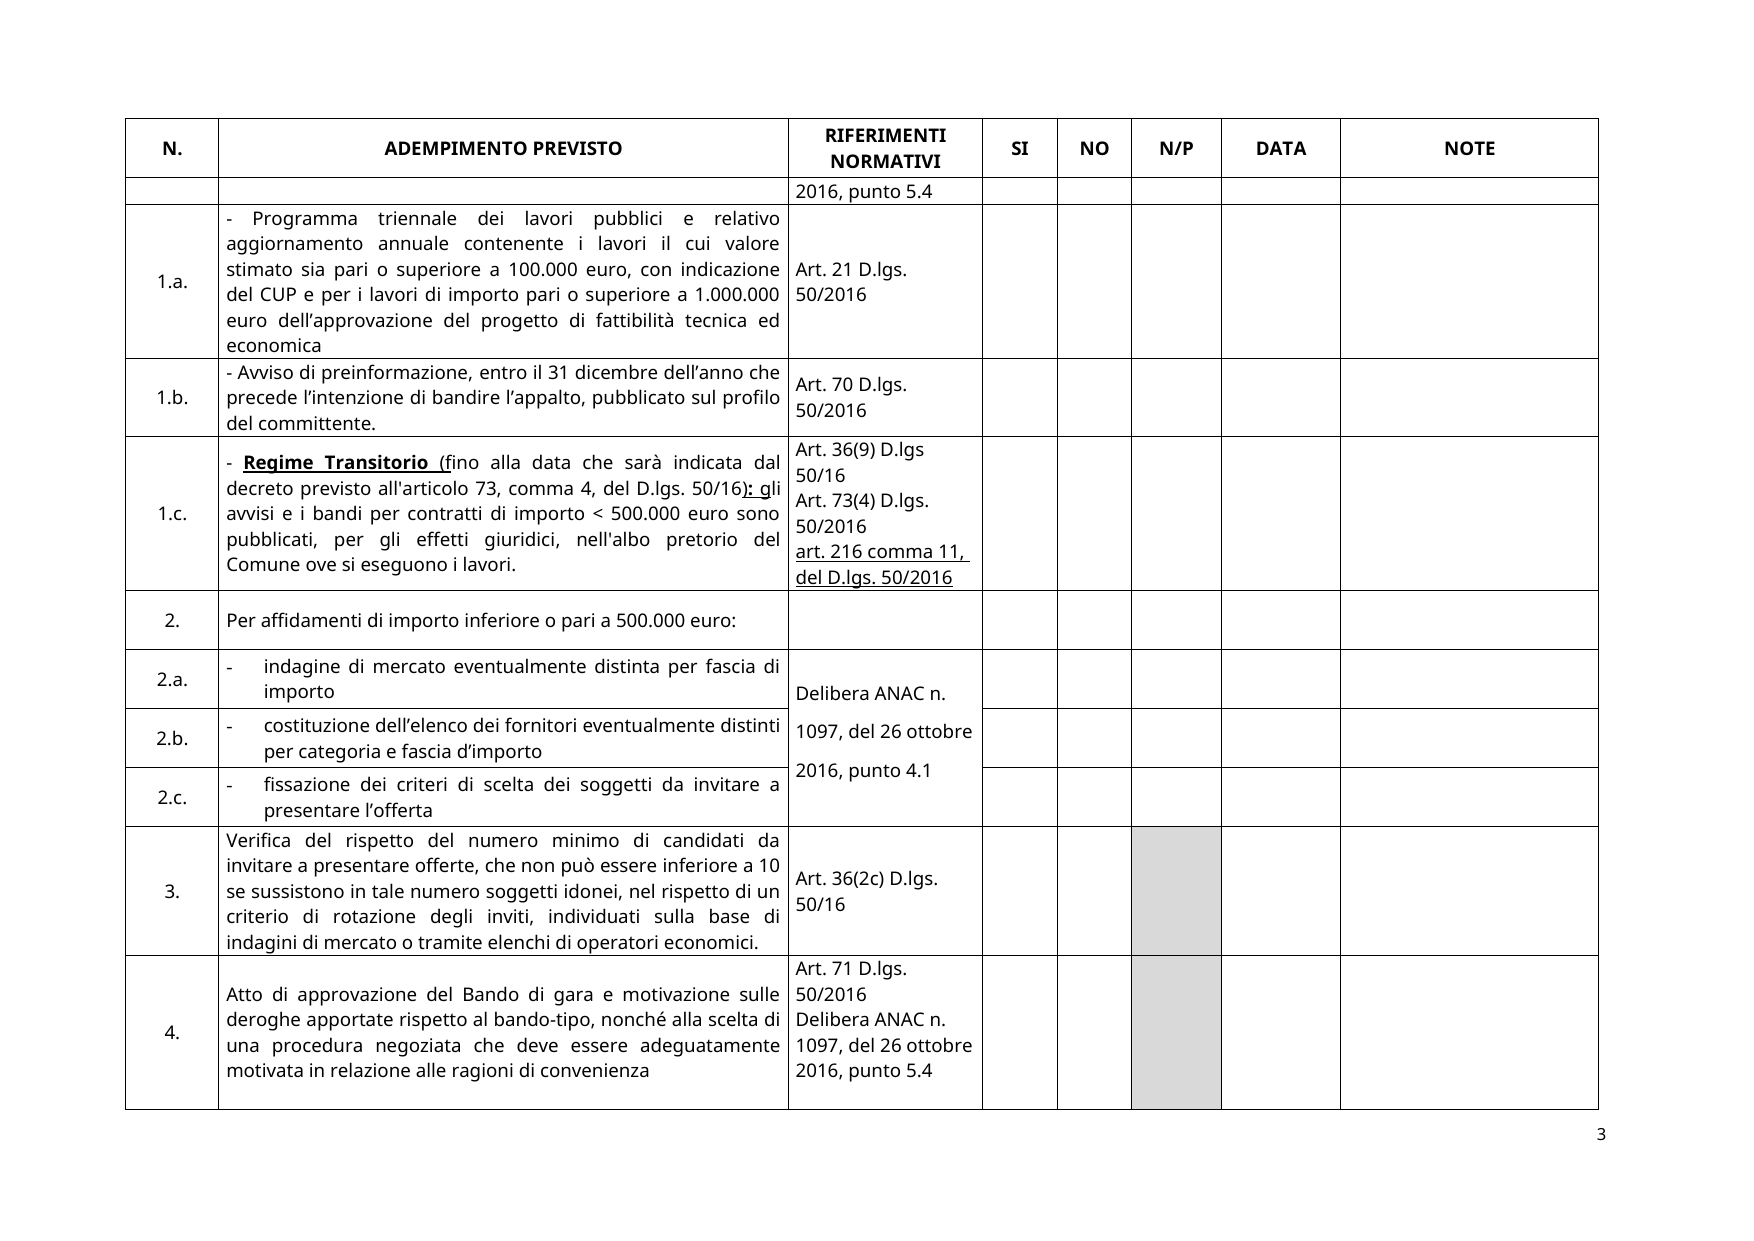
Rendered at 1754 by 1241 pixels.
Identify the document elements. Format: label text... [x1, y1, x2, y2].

table_cell [1058, 768, 1131, 826]
table_cell [1132, 650, 1221, 708]
table_header NOTE [1341, 119, 1598, 177]
table_cell [1222, 359, 1340, 436]
table_cell [1341, 437, 1598, 590]
table_cell - Regime Transitorio (fino alla data che sarà indicata dal decreto previsto all'articolo 73, comma 4, del D.lgs. 50/16): gli avvisi e i bandi per contratti di importo < 500.000 euro sono pubblicati, per gli effetti giuridici, nell'albo pretorio del Comune ove si eseguono i lavori. [219, 437, 788, 590]
table_cell [1058, 709, 1131, 767]
table_cell [983, 437, 1057, 590]
table_cell [983, 359, 1057, 436]
table_cell [1222, 768, 1340, 826]
table_cell Verifica del rispetto del numero minimo di candidati da invitare a presentare offerte, che non può essere inferiore a 10 se sussistono in tale numero soggetti idonei, nel rispetto di un criterio di rotazione degli inviti, individuati sulla base di indagini di mercato o tramite elenchi di operatori economici. [219, 827, 788, 955]
table_cell [1132, 709, 1221, 767]
table_cell [1058, 591, 1131, 649]
table_cell [1222, 650, 1340, 708]
table_cell [1341, 768, 1598, 826]
table_header NO [1058, 119, 1131, 177]
table_header ADEMPIMENTO PREVISTO [219, 119, 788, 177]
table_cell [1222, 709, 1340, 767]
table_cell [1132, 359, 1221, 436]
table_cell Art. 70 D.lgs. 50/2016 [789, 359, 982, 436]
table_cell Art. 71 D.lgs. 50/2016 Delibera ANAC n. 1097, del 26 ottobre 2016, punto 5.4 [789, 956, 982, 1109]
table_cell 1.b. [126, 359, 218, 436]
table_cell [983, 650, 1057, 708]
table_cell [983, 827, 1057, 955]
table_cell [1132, 205, 1221, 358]
table_cell [1132, 827, 1221, 955]
table_cell - Programma triennale dei lavori pubblici e relativo aggiornamento annuale contenente i lavori il cui valore stimato sia pari o superiore a 100.000 euro, con indicazione del CUP e per i lavori di importo pari o superiore a 1.000.000 euro dell’approvazione del progetto di fattibilità tecnica ed economica [219, 205, 788, 358]
table_cell [1058, 650, 1131, 708]
table_cell [1058, 359, 1131, 436]
table_cell 1. [126, 178, 218, 204]
table_cell [1058, 827, 1131, 955]
table_cell [1222, 591, 1340, 649]
table_cell 2.b. [126, 709, 218, 767]
table_cell [983, 768, 1057, 826]
table_cell - Avviso di preinformazione, entro il 31 dicembre dell’anno che precede l’intenzione di bandire l’appalto, pubblicato sul profilo del committente. [219, 359, 788, 436]
table_cell [1058, 178, 1131, 204]
table_cell [1341, 359, 1598, 436]
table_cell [219, 178, 788, 204]
table_cell [1132, 591, 1221, 649]
table_cell [789, 591, 982, 649]
table_cell [1132, 768, 1221, 826]
table_cell 1.c. [126, 437, 218, 590]
table_cell 2. [126, 591, 218, 649]
table_cell Per affidamenti di importo inferiore o pari a 500.000 euro: [219, 591, 788, 649]
table_cell [1341, 178, 1598, 204]
table_cell [1058, 956, 1131, 1109]
table_cell [983, 205, 1057, 358]
table_header RIFERIMENTI NORMATIVI [789, 119, 982, 177]
table_cell 2.a. [126, 650, 218, 708]
table_cell [1222, 956, 1340, 1109]
table_cell Art. 36(9) D.lgs 50/16 Art. 73(4) D.lgs. 50/2016 art. 216 comma 11, del D.lgs. 50/2016 [789, 437, 982, 590]
table_cell [1058, 437, 1131, 590]
table_cell [1132, 178, 1221, 204]
table_cell [1341, 591, 1598, 649]
table_cell [1222, 437, 1340, 590]
table_cell [1132, 956, 1221, 1109]
table_cell 1.a. [126, 205, 218, 358]
table_cell [1058, 205, 1131, 358]
table_cell [1132, 437, 1221, 590]
table_cell [983, 591, 1057, 649]
table_cell [1222, 827, 1340, 955]
table_cell [983, 956, 1057, 1109]
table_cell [789, 178, 982, 204]
table_header N/P [1132, 119, 1221, 177]
table_cell Art. 36(2c) D.lgs. 50/16 [789, 827, 982, 955]
table_cell [1222, 178, 1340, 204]
table_cell [1341, 650, 1598, 708]
table_cell 4. [126, 956, 218, 1109]
table_cell Atto di approvazione del Bando di gara e motivazione sulle deroghe apportate rispetto al bando-tipo, nonché alla scelta di una procedura negoziata che deve essere adeguatamente motivata in relazione alle ragioni di convenienza [219, 956, 788, 1109]
table_cell Delibera ANAC n. 1097, del 26 ottobre 2016, punto 4.1 [789, 650, 982, 826]
table_cell [1222, 205, 1340, 358]
table_cell [1341, 709, 1598, 767]
table_header SI [983, 119, 1057, 177]
table_cell [1341, 827, 1598, 955]
table_cell [983, 709, 1057, 767]
table_cell Art. 21 D.lgs. 50/2016 [789, 205, 982, 358]
table_cell costituzione dell’elenco dei fornitori eventualmente distinti per categoria e fascia d’importo [219, 709, 788, 767]
table_cell fissazione dei criteri di scelta dei soggetti da invitare a presentare l’offerta [219, 768, 788, 826]
table_cell [1341, 956, 1598, 1109]
table_cell indagine di mercato eventualmente distinta per fascia di importo [219, 650, 788, 708]
table_cell 3. [126, 827, 218, 955]
table_header DATA [1222, 119, 1340, 177]
table_header N. [126, 119, 218, 177]
table_cell 2.c. [126, 768, 218, 826]
table_cell [1341, 205, 1598, 358]
table_cell [983, 178, 1057, 204]
